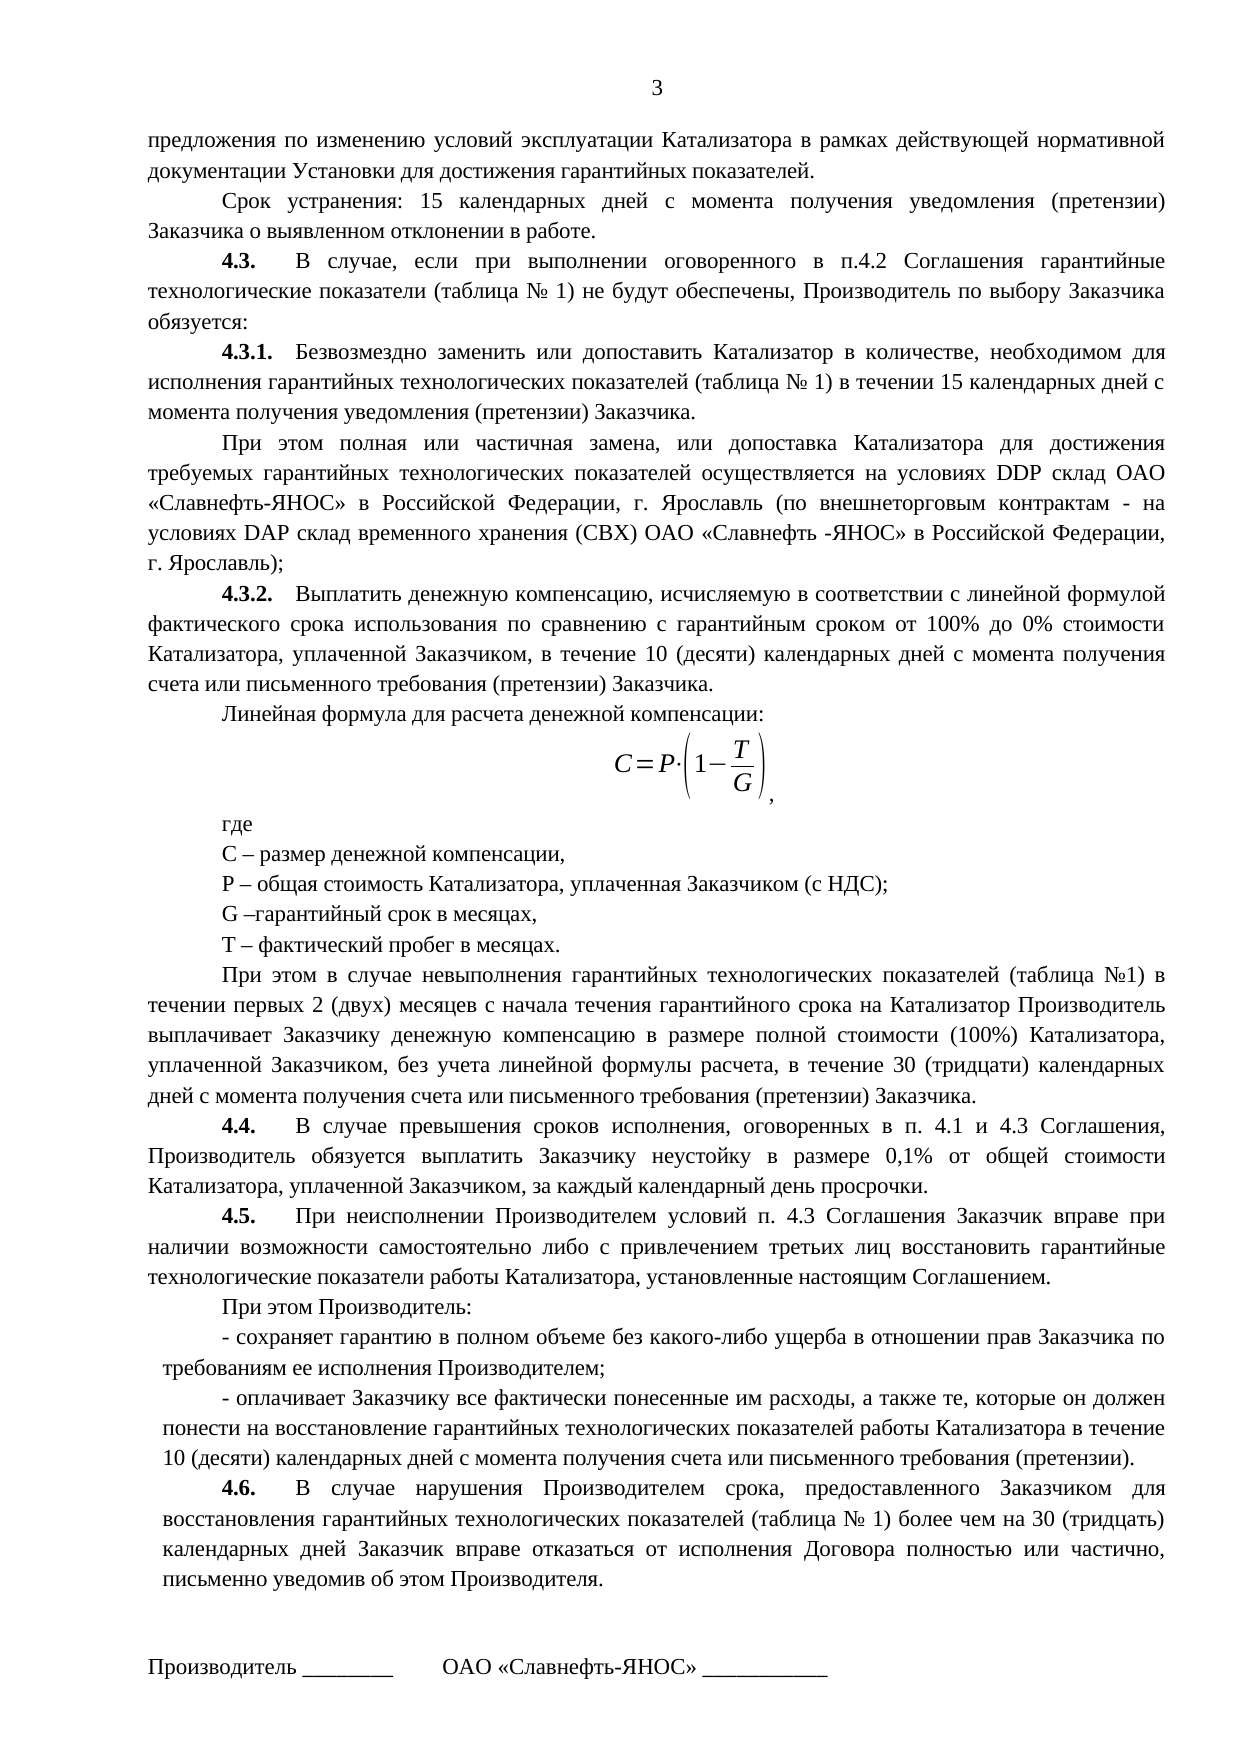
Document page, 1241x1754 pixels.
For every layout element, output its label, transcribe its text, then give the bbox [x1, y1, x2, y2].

list P – общая стоимость Катализатора, уплаченная Заказчиком (с НДС); [148, 870, 1167, 897]
list Линейная формула для расчета денежной компенсации: [148, 700, 1167, 727]
list При неисполнении Производителем условий п. 4.3 Соглашения Заказчик вправе при наличии возможности самостоятельно либо с привлечением третьих лиц восстановить гарантийные технологические показатели работы Катализатора, установленные настоящим Соглашением. [148, 1202, 1167, 1289]
list При этом полная или частичная замена, или допоставка Катализатора для достижения требуемых гарантийных технологических показателей осуществляется на условиях DDP склад ОАО «Славнефть-ЯНОС» в Российской Федерации, г. Ярославль (по внешнеторговым контрактам - на условиях DAP склад временного хранения (СВХ) ОАО «Славнефть -ЯНОС» в Российской Федерации, г. Ярославль); [148, 428, 1167, 576]
list , [148, 731, 1167, 806]
list где [148, 810, 1167, 836]
list При этом Производитель: [222, 1293, 1167, 1319]
list G –гарантийный срок в месяцах, [148, 900, 1167, 927]
list - сохраняет гарантию в полном объеме без какого-либо ущерба в отношении прав Заказчика по требованиям ее исполнения Производителем; [162, 1323, 1167, 1380]
list Выплатить денежную компенсацию, исчисляемую в соответствии с линейной формулой фактического срока использования по сравнению с гарантийным сроком от 100% до 0% стоимости Катализатора, уплаченной Заказчиком, в течение 10 (десяти) календарных дней с момента получения счета или письменного требования (претензии) Заказчика. [148, 579, 1167, 697]
list В случае нарушения Производителем срока, предоставленного Заказчиком для восстановления гарантийных технологических показателей (таблица № 1) более чем на 30 (тридцать) календарных дней Заказчик вправе отказаться от исполнения Договора полностью или частично, письменно уведомив об этом Производителя. [162, 1474, 1167, 1591]
list - оплачивает Заказчику все фактически понесенные им расходы, а также те, которые он должен понести на восстановление гарантийных технологических показателей работы Катализатора в течение 10 (десяти) календарных дней с момента получения счета или письменного требования (претензии). [162, 1384, 1167, 1471]
list Безвозмездно заменить или допоставить Катализатор в количестве, необходимом для исполнения гарантийных технологических показателей (таблица № 1) в течении 15 календарных дней с момента получения уведомления (претензии) Заказчика. [148, 338, 1167, 425]
list Срок устранения: 15 календарных дней с момента получения уведомления (претензии) Заказчика о выявленном отклонении в работе. [148, 187, 1167, 243]
list В случае превышения сроков исполнения, оговоренных в п. 4.1 и 4.3 Соглашения, Производитель обязуется выплатить Заказчику неустойку в размере 0,1% от общей стоимости Катализатора, уплаченной Заказчиком, за каждый календарный день просрочки. [148, 1112, 1167, 1199]
list C – размер денежной компенсации, [148, 840, 1167, 866]
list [148, 126, 1167, 183]
list T – фактический пробег в месяцах. [148, 931, 1167, 957]
list При этом в случае невыполнения гарантийных технологических показателей (таблица №1) в течении первых 2 (двух) месяцев с начала течения гарантийного срока на Катализатор Производитель выплачивает Заказчику денежную компенсацию в размере полной стоимости (100%) Катализатора, уплаченной Заказчиком, без учета линейной формулы расчета, в течение 30 (тридцати) календарных дней с момента получения счета или письменного требования (претензии) Заказчика. [148, 961, 1167, 1108]
list В случае, если при выполнении оговоренного в п.4.2 Соглашения гарантийные технологические показатели (таблица № 1) не будут обеспечены, Производитель по выбору Заказчика обязуется: [148, 247, 1167, 334]
